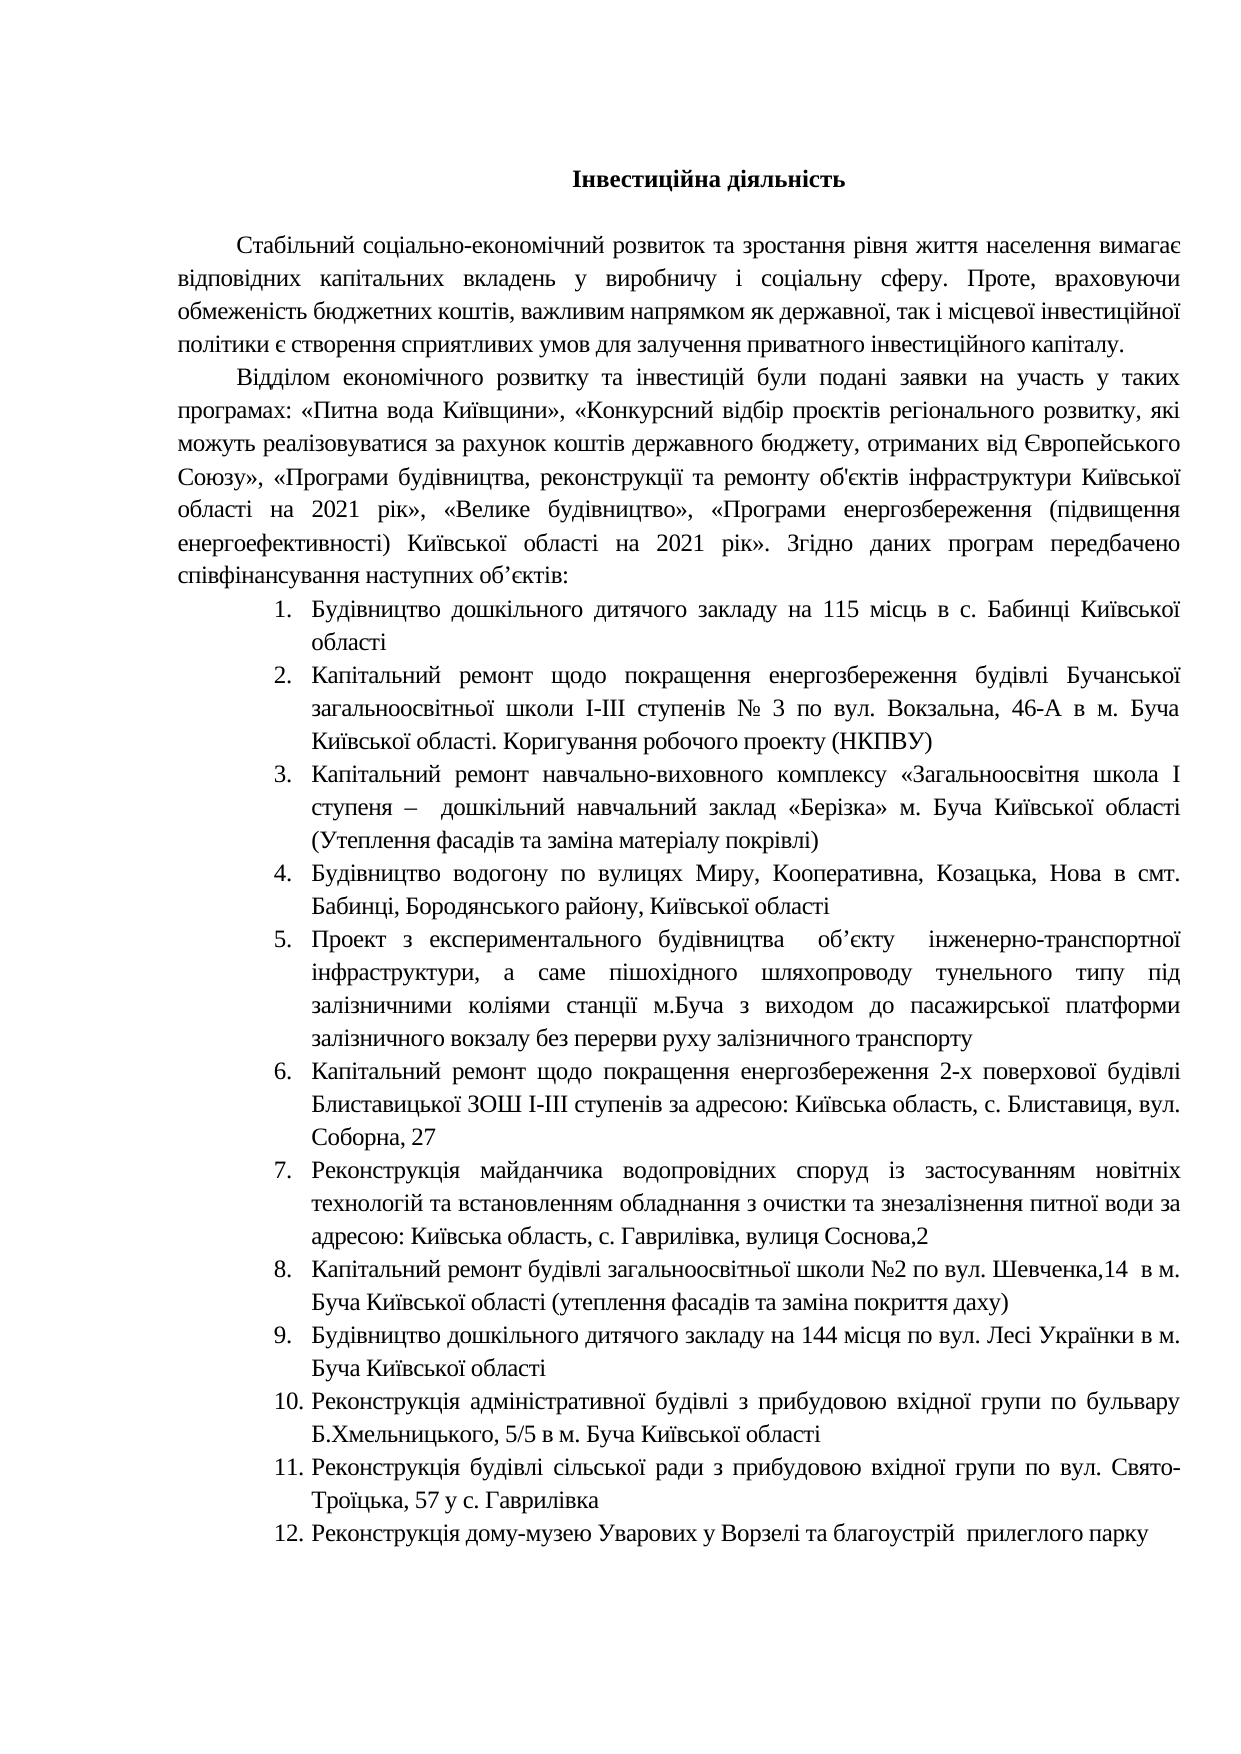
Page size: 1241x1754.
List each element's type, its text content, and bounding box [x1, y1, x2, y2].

list Реконструкція будівлі сільської ради з прибудовою вхідної групи по вул. Свято-Троїцька, 57 у с. Гаврилівка [274, 1452, 1181, 1514]
list Реконструкція майданчика водопровідних споруд із застосуванням новітніх технологій та встановленням обладнання з очистки та знезалізнення питної води за адресою: Київська область, с. Гаврилівка, вулиця Соснова,2 [274, 1155, 1181, 1250]
list Капітальний ремонт будівлі загальноосвітньої школи №2 по вул. Шевченка,14 в м. Буча Київської області (утеплення фасадів та заміна покриття даху) [274, 1254, 1181, 1316]
list Будівництво дошкільного дитячого закладу на 144 місця по вул. Лесі Українки в м. Буча Київської області [274, 1320, 1181, 1382]
text Інвестиційна діяльність [177, 164, 1181, 193]
list Капітальний ремонт щодо покращення енергозбереження будівлі Бучанської загальноосвітньої школи I-III ступенів № 3 по вул. Вокзальна, 46-А в м. Буча Київської області. Коригування робочого проекту (НКПВУ) [274, 660, 1181, 754]
text Стабільний соціально-економічний розвиток та зростання рівня життя населення вимагає відповідних капітальних вкладень у виробничу і соціальну сферу. Проте, враховуючи обмеженість бюджетних коштів, важливим напрямком як державної, так і місцевої інвестиційної політики є створення сприятливих умов для залучення приватного інвестиційного капіталу. [177, 230, 1181, 358]
text Відділом економічного розвитку та інвестицій були подані заявки на участь у таких програмах: «Питна вода Київщини», «Конкурсний відбір проєктів регіонального розвитку, які можуть реалізовуватися за рахунок коштів державного бюджету, отриманих від Європейського Союзу», «Програми будівництва, реконструкції та ремонту об'єктів інфраструктури Київської області на 2021 рік», «Велике будівництво», «Програми енергозбереження (підвищення енергоефективності) Київської області на 2021 рік». Згідно даних програм передбачено співфінансування наступних об’єктів: [177, 362, 1181, 589]
list Проект з експериментального будівництва об’єкту інженерно-транспортної інфраструктури, а саме пішохідного шляхопроводу тунельного типу під залізничними коліями станції м.Буча з виходом до пасажирської платформи залізничного вокзалу без перерви руху залізничного транспорту [274, 924, 1181, 1052]
list Капітальний ремонт навчально-виховного комплексу «Загальноосвітня школа І ступеня – дошкільний навчальний заклад «Берізка» м. Буча Київської області (Утеплення фасадів та заміна матеріалу покрівлі) [274, 759, 1181, 853]
list Капітальний ремонт щодо покращення енергозбереження 2-х поверхової будівлі Блиставицької ЗОШ І-ІІІ ступенів за адресою: Київська область, с. Блиставиця, вул. Соборна, 27 [274, 1056, 1181, 1151]
list Реконструкція дому-музею Уварових у Ворзелі та благоустрій прилеглого парку [274, 1518, 1181, 1547]
list Будівництво водогону по вулицях Миру, Кооперативна, Козацька, Нова в смт. Бабинці, Бородянського району, Київської області [274, 858, 1181, 919]
list Будівництво дошкільного дитячого закладу на 115 місць в с. Бабинці Київської області [274, 594, 1181, 655]
list Реконструкція адміністративної будівлі з прибудовою вхідної групи по бульвару Б.Хмельницького, 5/5 в м. Буча Київської області [274, 1386, 1181, 1448]
